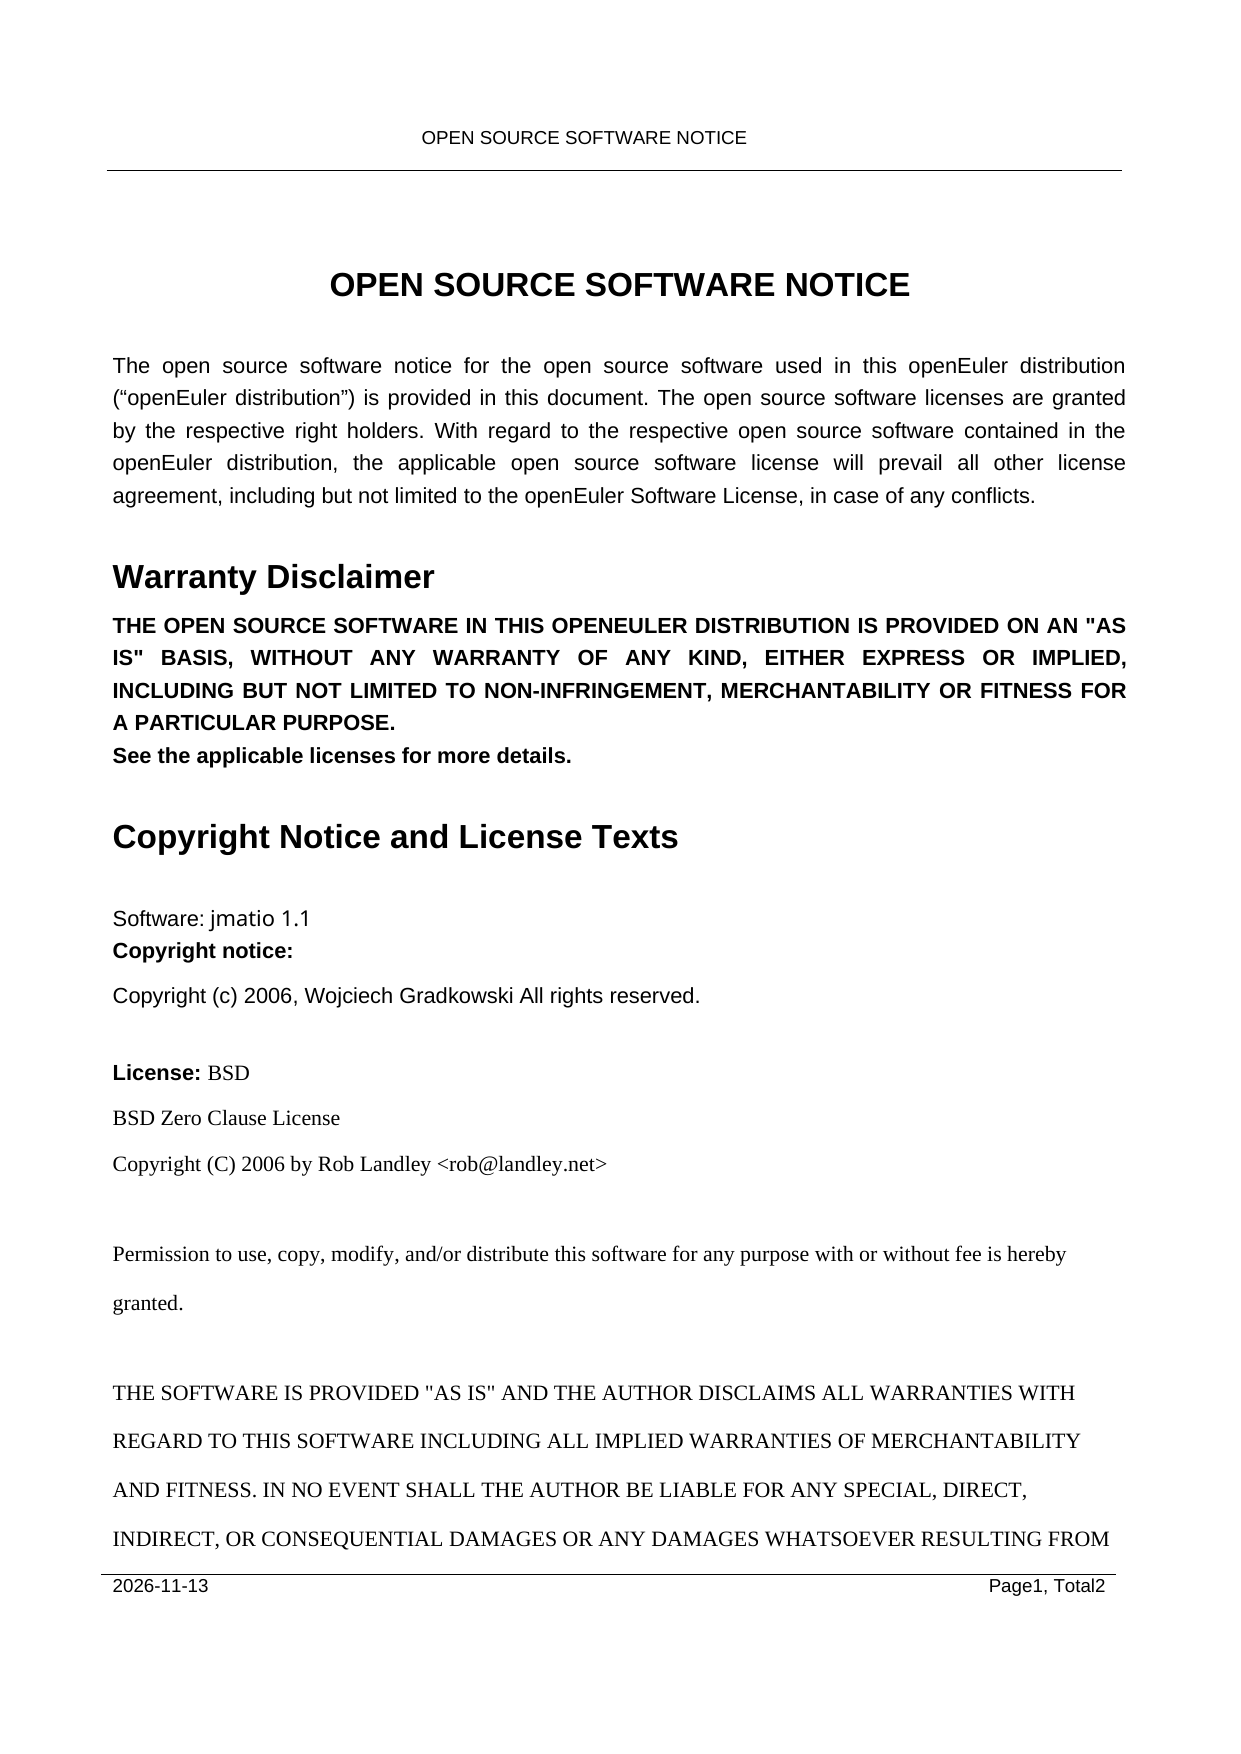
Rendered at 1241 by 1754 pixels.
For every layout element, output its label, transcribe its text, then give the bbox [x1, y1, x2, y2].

text The open source software notice for the open source software used in this openEuler distribution (“openEuler distribution”) is provided in this document. The open source software licenses are granted by the respective right holders. With regard to the respective open source software contained in the openEuler distribution, the applicable open source software license will prevail all other license agreement, including but not limited to the openEuler Software License, in case of any conflicts. [112, 349, 1128, 511]
text Copyright (c) 2006, Wojciech Gradkowski All rights reserved. [112, 979, 1128, 1012]
text BSD Zero Clause License [112, 1102, 1128, 1134]
text Permission to use, copy, modify, and/or distribute this software for any purpose with or without fee is hereby granted. [112, 1237, 1128, 1318]
text Software: jmatio 1.1 [112, 901, 1128, 934]
text Copyright Notice and License Texts [112, 804, 1128, 869]
text License: BSD [112, 1057, 1128, 1089]
text THE OPEN SOURCE SOFTWARE IN THIS OPENEULER DISTRIBUTION IS PROVIDED ON AN "AS IS" BASIS, WITHOUT ANY WARRANTY OF ANY KIND, EITHER EXPRESS OR IMPLIED, INCLUDING BUT NOT LIMITED TO NON-INFRINGEMENT, MERCHANTABILITY OR FITNESS FOR A PARTICULAR PURPOSE. See the applicable licenses for more details. [112, 609, 1128, 771]
text Copyright notice: [112, 934, 1128, 966]
text OPEN SOURCE SOFTWARE NOTICE [112, 251, 1128, 316]
text Warranty Disclaimer [112, 544, 1128, 609]
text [112, 1376, 1128, 1555]
text Copyright (C) 2006 by Rob Landley <rob@landley.net> [112, 1147, 1128, 1179]
